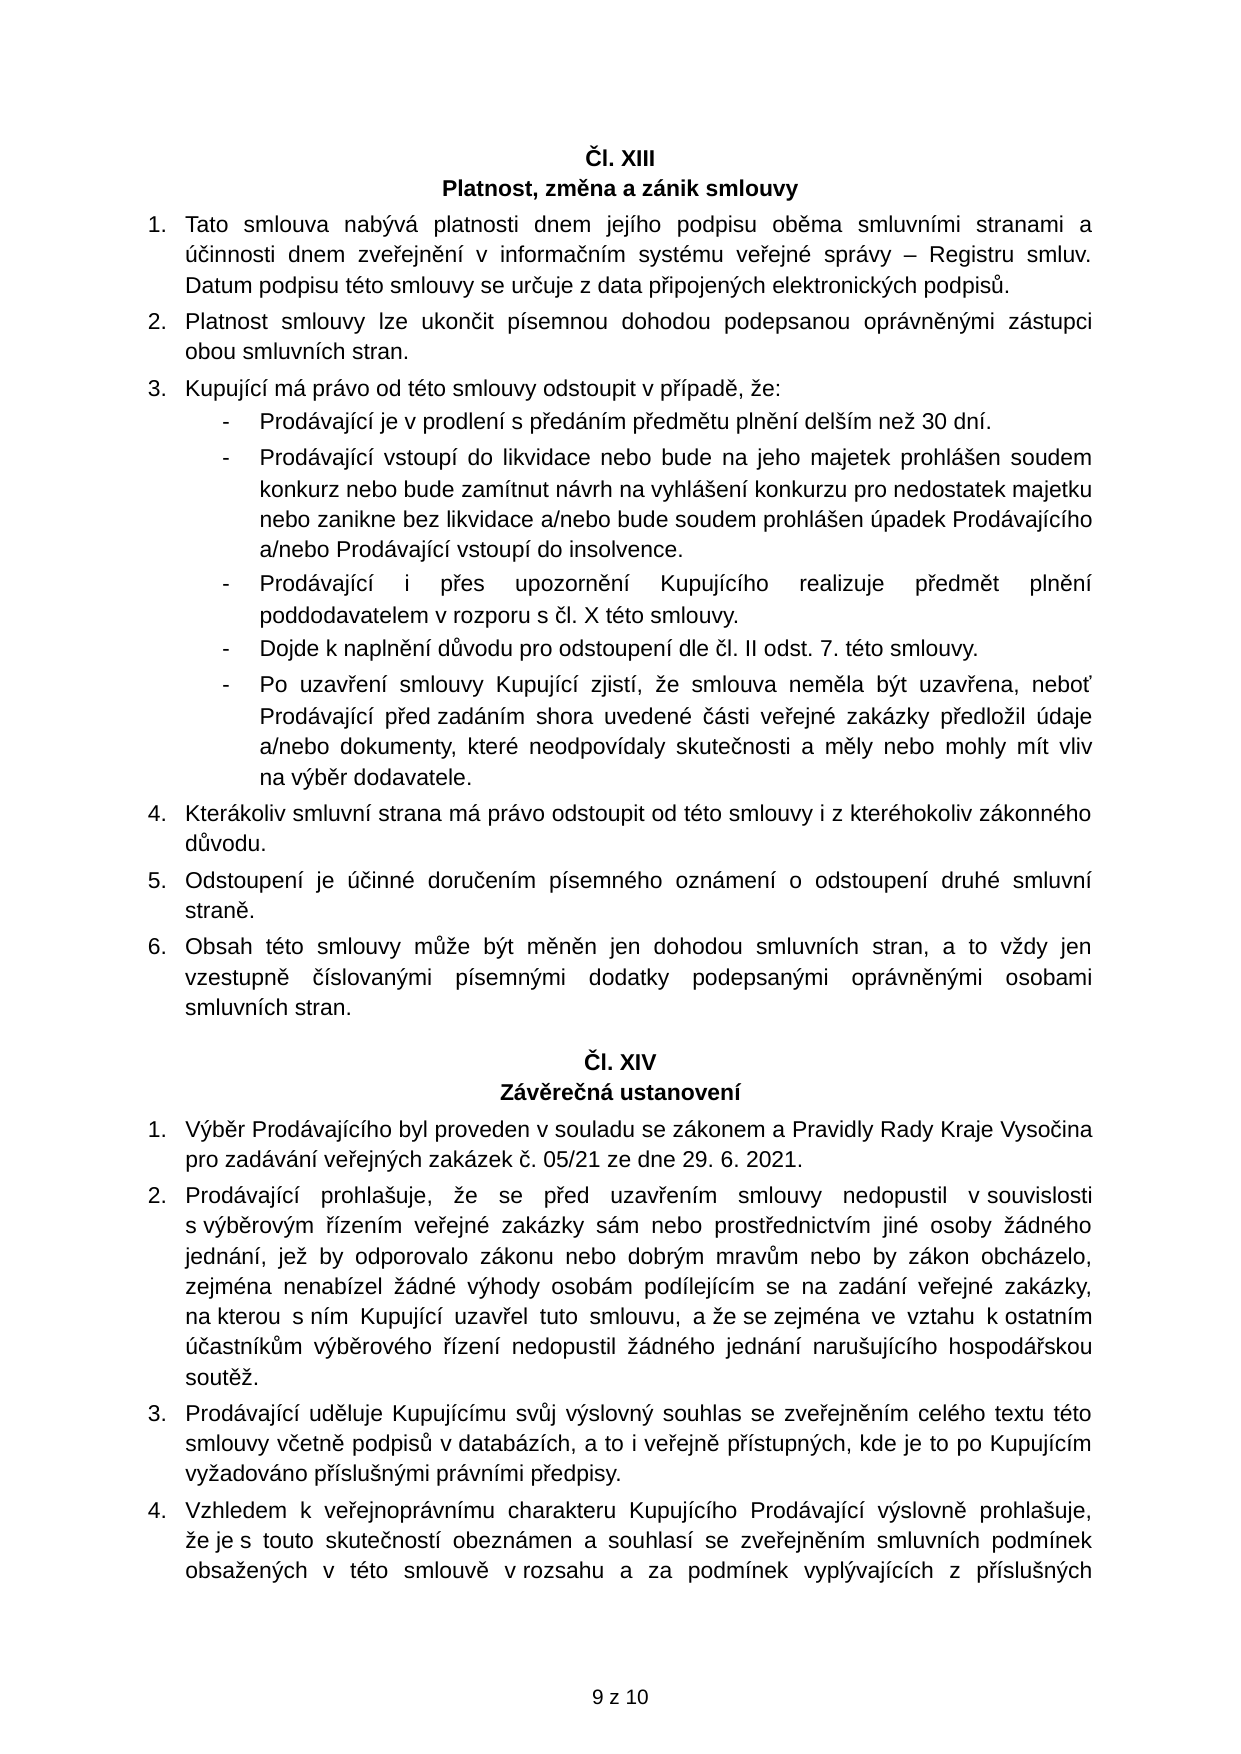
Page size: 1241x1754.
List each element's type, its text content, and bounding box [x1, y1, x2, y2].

subtitle Čl. XIII [148, 144, 1092, 171]
subtitle Platnost smlouvy lze ukončit písemnou dohodou podepsanou oprávněnými zástupci obou smluvních stran. [148, 308, 1092, 365]
subtitle Odstoupení je účinné doručením písemného oznámení o odstoupení druhé smluvní straně. [148, 867, 1092, 923]
subtitle Prodávající je v prodlení s předáním předmětu plnění delším než 30 dní. [222, 405, 1092, 436]
subtitle Prodávající vstoupí do likvidace nebo bude na jeho majetek prohlášen soudem konkurz nebo bude zamítnut návrh na vyhlášení konkurzu pro nedostatek majetku nebo zanikne bez likvidace a/nebo bude soudem prohlášen úpadek Prodávajícího a/nebo Prodávající vstoupí do insolvence. [222, 441, 1092, 563]
subtitle Tato smlouva nabývá platnosti dnem jejího podpisu oběma smluvními stranami a účinnosti dnem zveřejnění v informačním systému veřejné správy – Registru smluv. Datum podpisu této smlouvy se určuje z data připojených elektronických podpisů. [148, 211, 1092, 298]
subtitle Dojde k naplnění důvodu pro odstoupení dle čl. II odst. 7. této smlouvy. [222, 632, 1092, 663]
subtitle Kupující má právo od této smlouvy odstoupit v případě, že: [148, 375, 1092, 401]
text Závěrečná ustanovení [148, 1079, 1092, 1105]
subtitle Prodávající uděluje Kupujícímu svůj výslovný souhlas se zveřejněním celého textu této smlouvy včetně podpisů v databázích, a to i veřejně přístupných, kde je to po Kupujícím vyžadováno příslušnými právními předpisy. [148, 1400, 1092, 1487]
subtitle Čl. XIV [148, 1049, 1092, 1075]
subtitle Prodávající i přes upozornění Kupujícího realizuje předmět plnění poddodavatelem v rozporu s čl. X této smlouvy. [222, 567, 1092, 628]
subtitle Výběr Prodávajícího byl proveden v souladu se zákonem a Pravidly Rady Kraje Vysočina pro zadávání veřejných zakázek č. 05/21 ze dne 29. 6. 2021. [148, 1116, 1092, 1172]
subtitle Po uzavření smlouvy Kupující zjistí, že smlouva neměla být uzavřena, neboť Prodávající před zadáním shora uvedené části veřejné zakázky předložil údaje a/nebo dokumenty, které neodpovídaly skutečnosti a měly nebo mohly mít vliv na výběr dodavatele. [222, 668, 1092, 790]
subtitle Prodávající prohlašuje, že se před uzavřením smlouvy nedopustil v souvislosti s výběrovým řízením veřejné zakázky sám nebo prostřednictvím jiné osoby žádného jednání, jež by odporovalo zákonu nebo dobrým mravům nebo by zákon obcházelo, zejména nenabízel žádné výhody osobám podílejícím se na zadání veřejné zakázky, na kterou s ním Kupující uzavřel tuto smlouvu, a že se zejména ve vztahu k ostatním účastníkům výběrového řízení nedopustil žádného jednání narušujícího hospodářskou soutěž. [148, 1182, 1092, 1390]
subtitle Kterákoliv smluvní strana má právo odstoupit od této smlouvy i z kteréhokoliv zákonného důvodu. [148, 800, 1092, 856]
subtitle Obsah této smlouvy může být měněn jen dohodou smluvních stran, a to vždy jen vzestupně číslovanými písemnými dodatky podepsanými oprávněnými osobami smluvních stran. [148, 933, 1092, 1020]
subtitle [148, 1497, 1092, 1583]
text Platnost, změna a zánik smlouvy [148, 175, 1092, 201]
